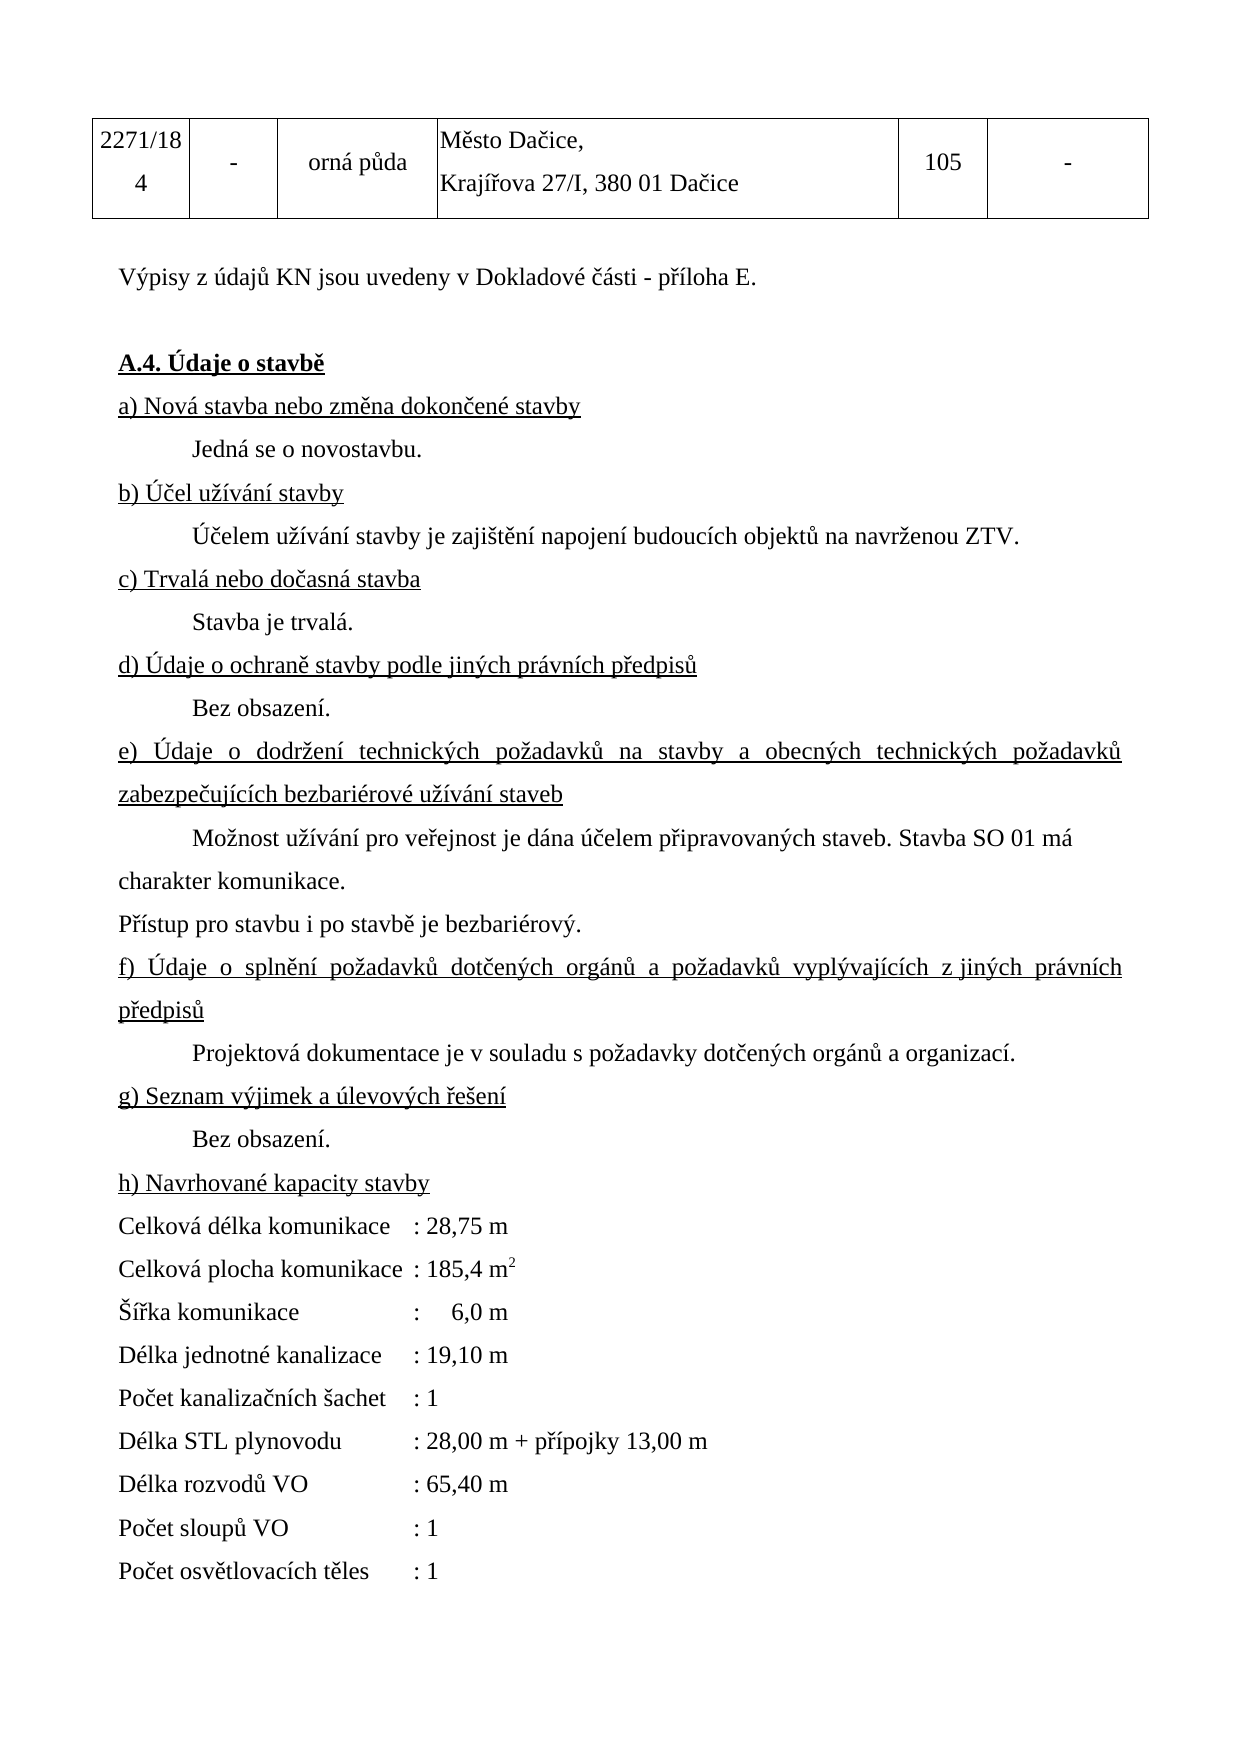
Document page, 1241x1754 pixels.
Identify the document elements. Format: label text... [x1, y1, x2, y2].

text e) Údaje o dodržení technických požadavků na stavby a obecných technických požadavků zabezpečujících bezbariérové užívání staveb [118, 763, 1122, 808]
text A.4. Údaje o stavbě [118, 348, 1122, 377]
text Bez obsazení. [118, 1124, 1122, 1153]
text Bez obsazení. [118, 693, 1122, 722]
text Šířka komunikace : 6,0 m [118, 1297, 1122, 1326]
text Projektová dokumentace je v souladu s požadavky dotčených orgánů a organizací. [118, 1038, 1122, 1067]
text Délka jednotné kanalizace : 19,10 m [118, 1340, 1122, 1369]
text e) Údaje o dodržení technických požadavků na stavby a obecných technických požadavků zabezpečujících bezbariérové užívání staveb [118, 736, 1122, 761]
text Délka rozvodů VO : 65,40 m [118, 1469, 1122, 1498]
text Počet osvětlovacích těles : 1 [118, 1556, 1122, 1584]
text g) Seznam výjimek a úlevových řešení [118, 1081, 1122, 1110]
table_cell 2271/184 [93, 119, 189, 218]
text Délka STL plynovodu : 28,00 m + přípojky 13,00 m [118, 1426, 1122, 1455]
text Jedná se o novostavbu. [118, 434, 1122, 463]
table_cell 105 [899, 119, 987, 218]
text Počet kanalizačních šachet : 1 [118, 1383, 1122, 1412]
text Možnost užívání pro veřejnost je dána účelem připravovaných staveb. Stavba SO 01 má charakter komunikace. [118, 823, 1122, 894]
text f) Údaje o splnění požadavků dotčených orgánů a požadavků vyplývajících z jiných právních předpisů [118, 978, 1122, 1024]
text c) Trvalá nebo dočasná stavba [118, 564, 1122, 593]
table_cell orná půda [278, 119, 437, 218]
text Stavba je trvalá. [118, 607, 1122, 636]
table_cell - [988, 119, 1148, 218]
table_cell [438, 119, 898, 218]
text h) Navrhované kapacity stavby [118, 1168, 1122, 1196]
text f) Údaje o splnění požadavků dotčených orgánů a požadavků vyplývajících z jiných právních předpisů [118, 952, 1122, 977]
text Přístup pro stavbu i po stavbě je bezbariérový. [118, 909, 1122, 938]
text Počet sloupů VO : 1 [118, 1513, 1122, 1541]
text b) Účel užívání stavby [118, 478, 1122, 506]
table_cell - [190, 119, 277, 218]
text a) Nová stavba nebo změna dokončené stavby [118, 391, 1122, 420]
text Účelem užívání stavby je zajištění napojení budoucích objektů na navrženou ZTV. [118, 521, 1122, 549]
text d) Údaje o ochraně stavby podle jiných právních předpisů [118, 650, 1122, 679]
text Výpisy z údajů KN jsou uvedeny v Dokladové části - příloha E. [118, 262, 1122, 291]
text Celková plocha komunikace : 185,4 m2 [118, 1254, 1122, 1283]
text Celková délka komunikace : 28,75 m [118, 1211, 1122, 1239]
